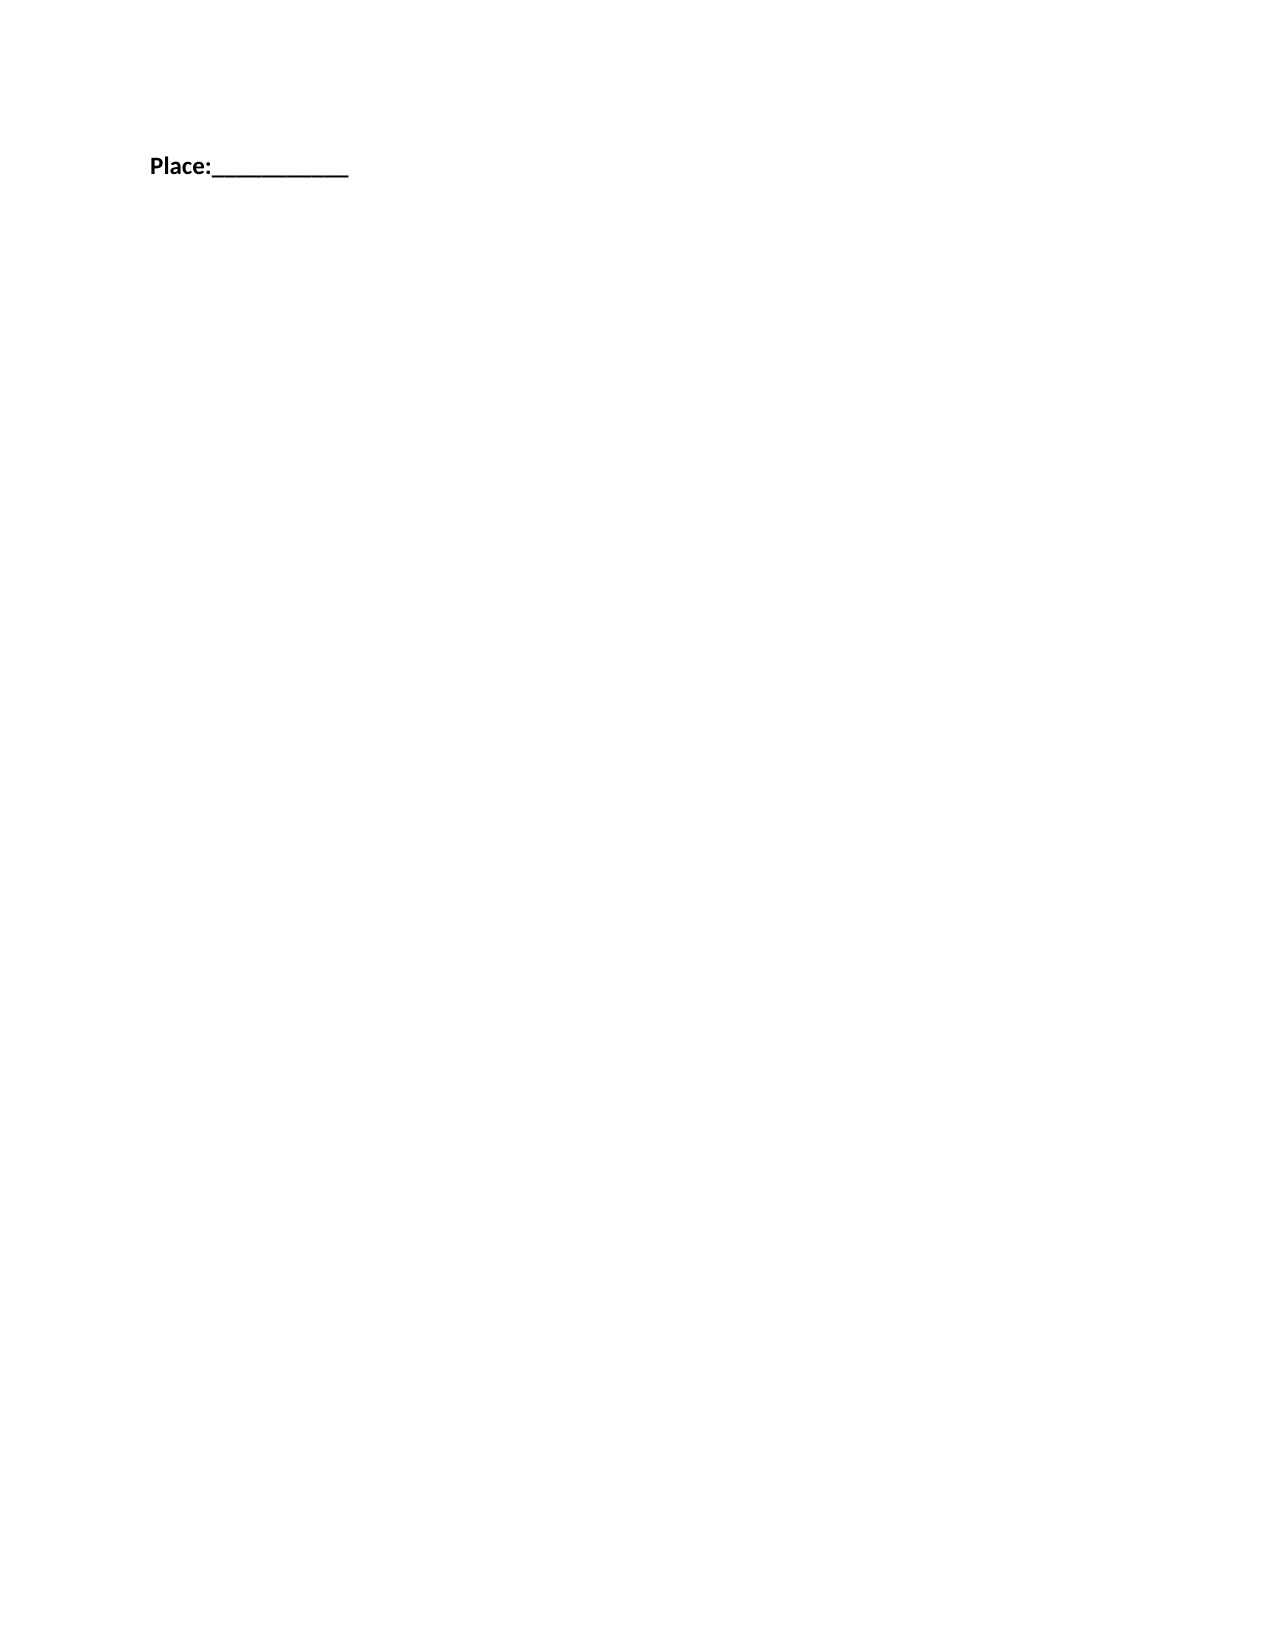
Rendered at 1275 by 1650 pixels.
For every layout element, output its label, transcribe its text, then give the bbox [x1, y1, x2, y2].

text Place:___________ [150, 150, 1125, 181]
